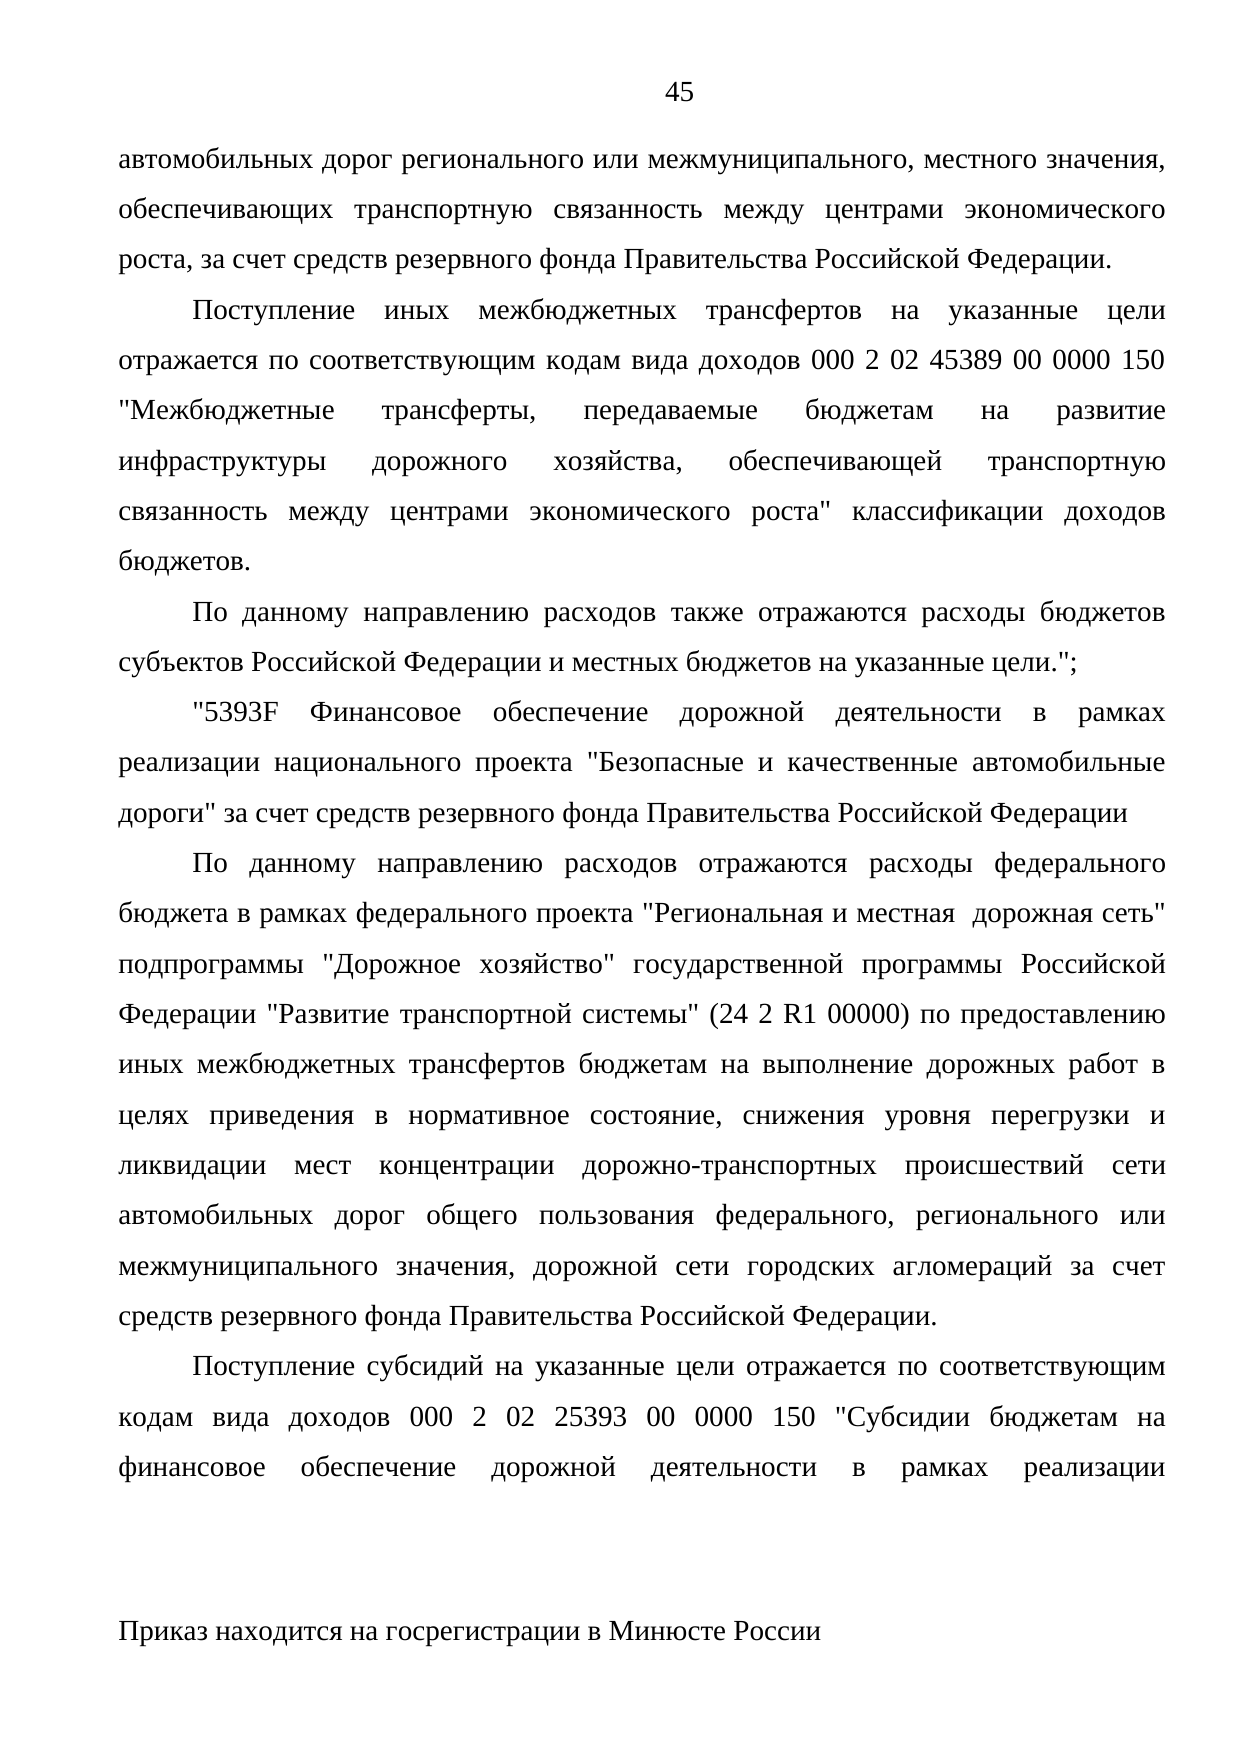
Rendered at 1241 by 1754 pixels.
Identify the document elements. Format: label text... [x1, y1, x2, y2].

text "5393F Финансовое обеспечение дорожной деятельности в рамках реализации национального проекта "Безопасные и качественные автомобильные дороги" за счет средств резервного фонда Правительства Российской Федерации [118, 694, 1167, 828]
text Поступление иных межбюджетных трансфертов на указанные цели отражается по соответствующим кодам вида доходов 000 2 02 45389 00 0000 150 "Межбюджетные трансферты, передаваемые бюджетам на развитие инфраструктуры дорожного хозяйства, обеспечивающей транспортную связанность между центрами экономического роста" классификации доходов бюджетов. [118, 292, 1167, 577]
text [118, 141, 1167, 275]
text По данному направлению расходов отражаются расходы федерального бюджета в рамках федерального проекта "Региональная и местная дорожная сеть" подпрограммы "Дорожное хозяйство" государственной программы Российской Федерации "Развитие транспортной системы" (24 2 R1 00000) по предоставлению иных межбюджетных трансфертов бюджетам на выполнение дорожных работ в целях приведения в нормативное состояние, снижения уровня перегрузки и ликвидации мест концентрации дорожно-транспортных происшествий сети автомобильных дорог общего пользования федерального, регионального или межмуниципального значения, дорожной сети городских агломераций за счет средств резервного фонда Правительства Российской Федерации. [118, 845, 1167, 1332]
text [118, 1348, 1167, 1482]
text По данному направлению расходов также отражаются расходы бюджетов субъектов Российской Федерации и местных бюджетов на указанные цели."; [118, 594, 1167, 677]
